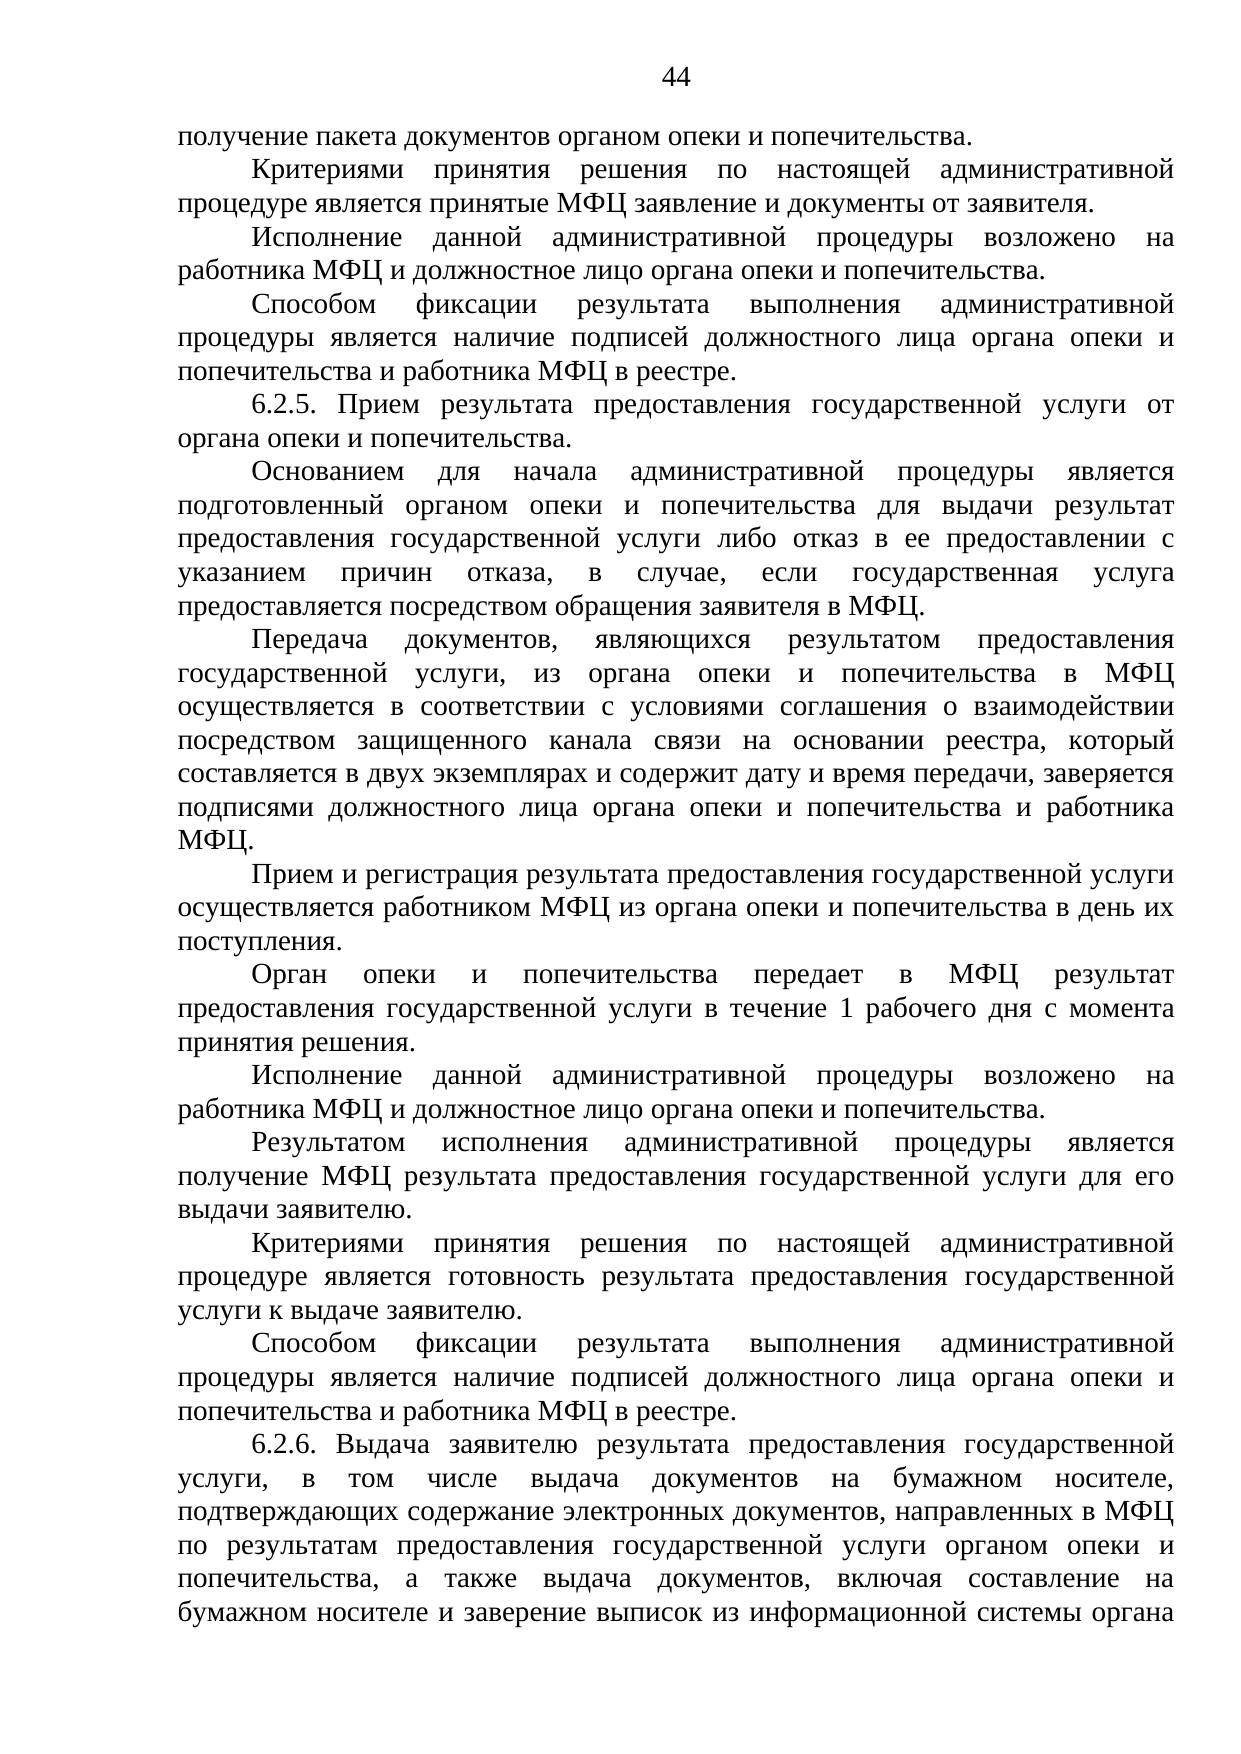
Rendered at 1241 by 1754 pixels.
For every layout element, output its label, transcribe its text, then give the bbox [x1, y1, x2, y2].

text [177, 1426, 1175, 1627]
text Исполнение данной административной процедуры возложено на работника МФЦ и должностное лицо органа опеки и попечительства. [177, 1057, 1175, 1124]
text Прием и регистрация результата предоставления государственной услуги осуществляется работником МФЦ из органа опеки и попечительства в день их поступления. [177, 856, 1175, 957]
text 6.2.5. Прием результата предоставления государственной услуги от органа опеки и попечительства. [177, 386, 1175, 453]
text Способом фиксации результата выполнения административной процедуры является наличие подписей должностного лица органа опеки и попечительства и работника МФЦ в реестре. [177, 286, 1175, 386]
text Критериями принятия решения по настоящей административной процедуре является принятые МФЦ заявление и документы от заявителя. [177, 152, 1175, 219]
text Исполнение данной административной процедуры возложено на работника МФЦ и должностное лицо органа опеки и попечительства. [177, 219, 1175, 286]
text Передача документов, являющихся результатом предоставления государственной услуги, из органа опеки и попечительства в МФЦ осуществляется в соответствии с условиями соглашения о взаимодействии посредством защищенного канала связи на основании реестра, который составляется в двух экземплярах и содержит дату и время передачи, заверяется подписями должностного лица органа опеки и попечительства и работника МФЦ. [177, 621, 1175, 856]
text Результатом исполнения административной процедуры является получение МФЦ результата предоставления государственной услуги для его выдачи заявителю. [177, 1124, 1175, 1225]
text Орган опеки и попечительства передает в МФЦ результат предоставления государственной услуги в течение 1 рабочего дня с момента принятия решения. [177, 957, 1175, 1057]
text Критериями принятия решения по настоящей административной процедуре является готовность результата предоставления государственной услуги к выдаче заявителю. [177, 1225, 1175, 1326]
text Способом фиксации результата выполнения административной процедуры является наличие подписей должностного лица органа опеки и попечительства и работника МФЦ в реестре. [177, 1326, 1175, 1426]
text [177, 118, 1175, 152]
text Основанием для начала административной процедуры является подготовленный органом опеки и попечительства для выдачи результат предоставления государственной услуги либо отказ в ее предоставлении с указанием причин отказа, в случае, если государственная услуга предоставляется посредством обращения заявителя в МФЦ. [177, 453, 1175, 621]
